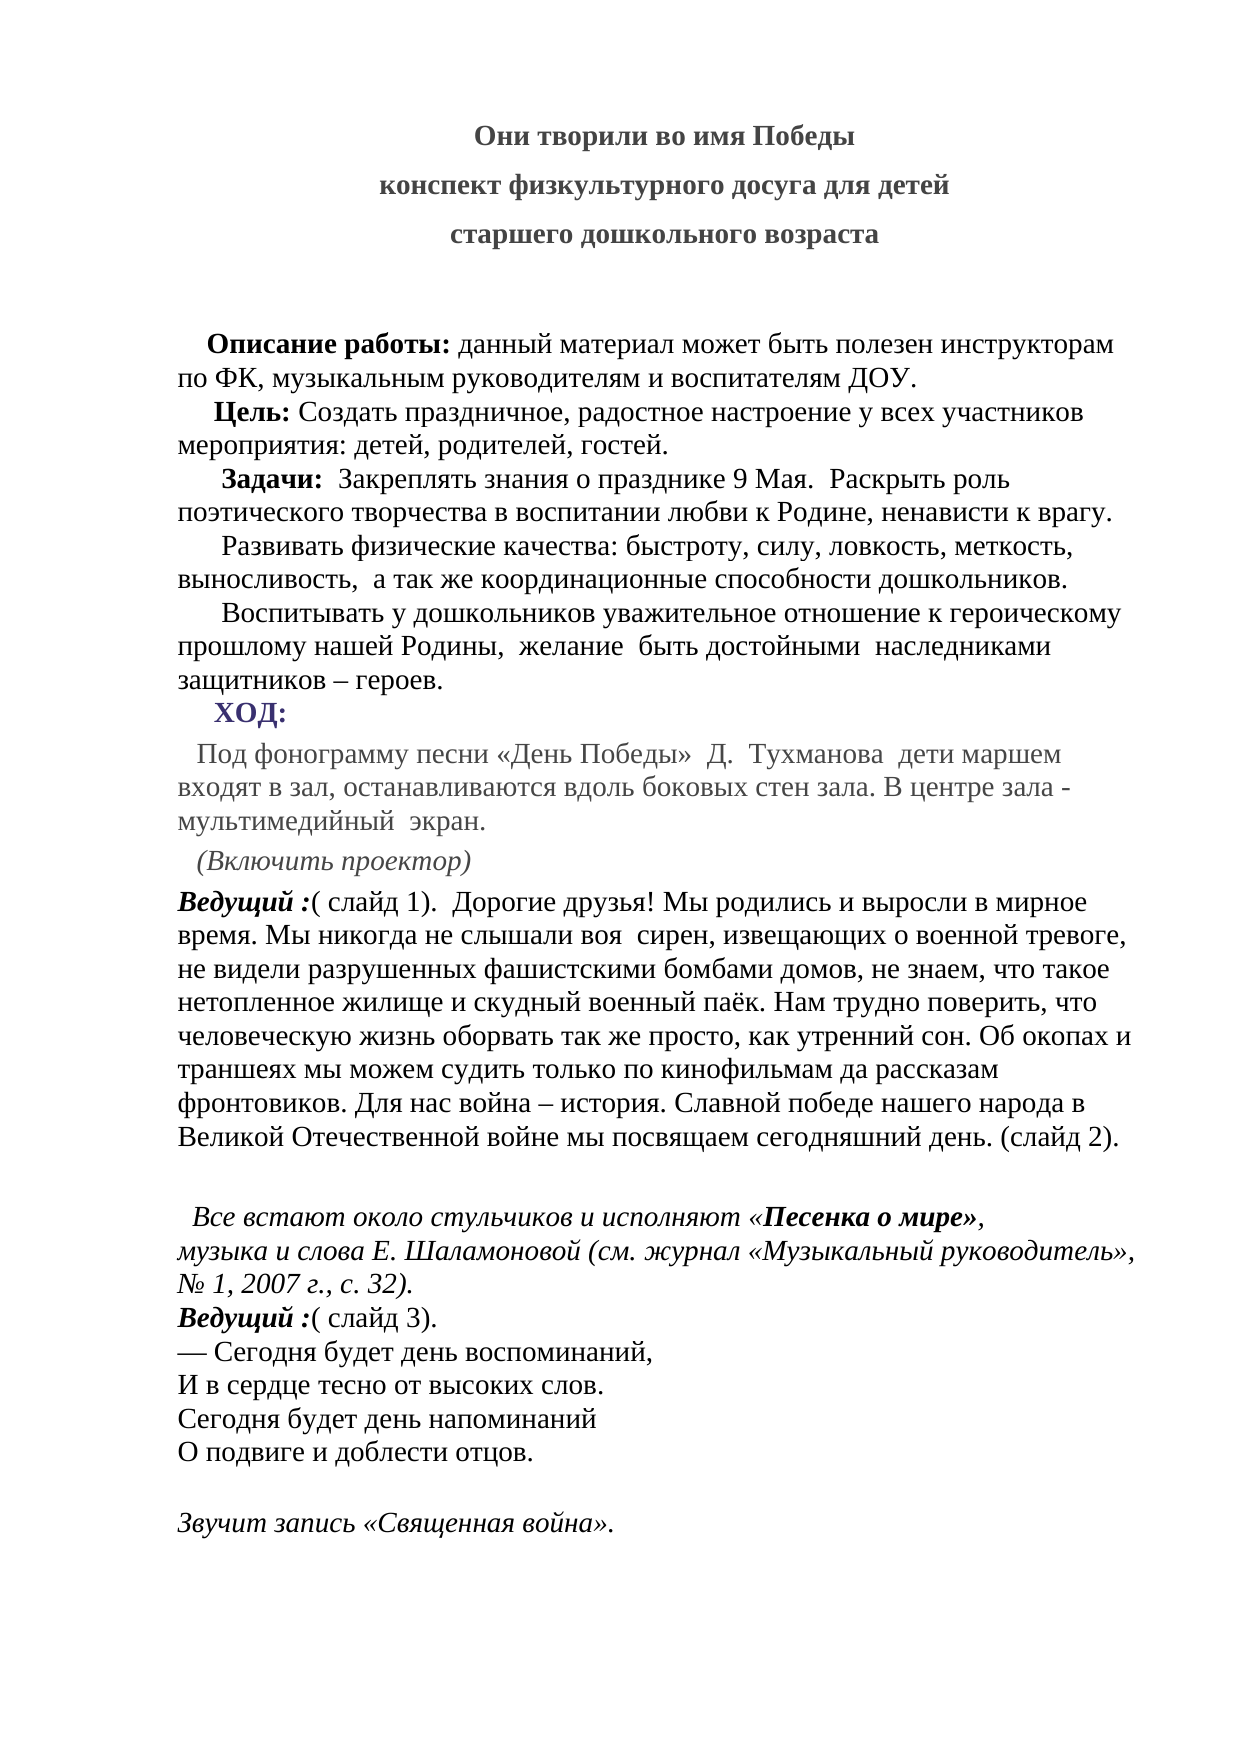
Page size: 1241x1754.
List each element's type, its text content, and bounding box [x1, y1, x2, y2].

text старшего дошкольного возраста [177, 216, 1152, 250]
text конспект физкультурного досуга для детей [177, 167, 1152, 201]
text Звучит запись «Священная война». [177, 1505, 1152, 1539]
text Под фонограмму песни «День Победы» Д. Тухманова дети маршем входят в зал, останавливаются вдоль боковых стен зала. В центре зала - мультимедийный экран. [177, 736, 1152, 837]
text Все встают около стульчиков и исполняют «Песенка о мире», [177, 1199, 1152, 1233]
text — Сегодня будет день воспоминаний, И в сердце тесно от высоких слов. Сегодня будет день напоминаний О подвиге и доблести отцов. [177, 1334, 1152, 1468]
text музыка и слова Е. Шаламоновой (см. журнал «Музыкальный руководитель», № 1, 2007 г., с. 32). [177, 1233, 1152, 1300]
text Ведущий :( слайд 3). [177, 1300, 1152, 1334]
text Они творили во имя Победы [177, 118, 1152, 152]
text ХОД: [177, 696, 1152, 729]
text Развивать физические качества: быстроту, силу, ловкость, меткость, выносливость, а так же координационные способности дошкольников. Воспитывать у дошкольников уважительное отношение к героическому прошлому нашей Родины, желание быть достойными наследниками защитников – героев. [177, 528, 1152, 696]
text Ведущий :( слайд 1). Дорогие друзья! Мы родились и выросли в мирное время. Мы никогда не слышали воя сирен, извещающих о военной тревоге, не видели разрушенных фашистскими бомбами домов, не знаем, что такое нетопленное жилище и скудный военный паёк. Нам трудно поверить, что человеческую жизнь оборвать так же просто, как утренний сон. Об окопах и траншеях мы можем судить только по кинофильмам да рассказам фронтовиков. Для нас война – история. Славной победе нашего народа в Великой Отечественной войне мы посвящаем сегодняшний день. (слайд 2). [177, 884, 1152, 1152]
text Описание работы: данный материал может быть полезен инструкторам по ФК, музыкальным руководителям и воспитателям ДОУ. Цель: Создать праздничное, радостное настроение у всех участников мероприятия: детей, родителей, гостей. Задачи: Закреплять знания о празднике 9 Мая. Раскрыть роль поэтического творчества в воспитании любви к Родине, ненависти к врагу. [177, 327, 1152, 528]
text (Включить проектор) [177, 843, 1152, 877]
